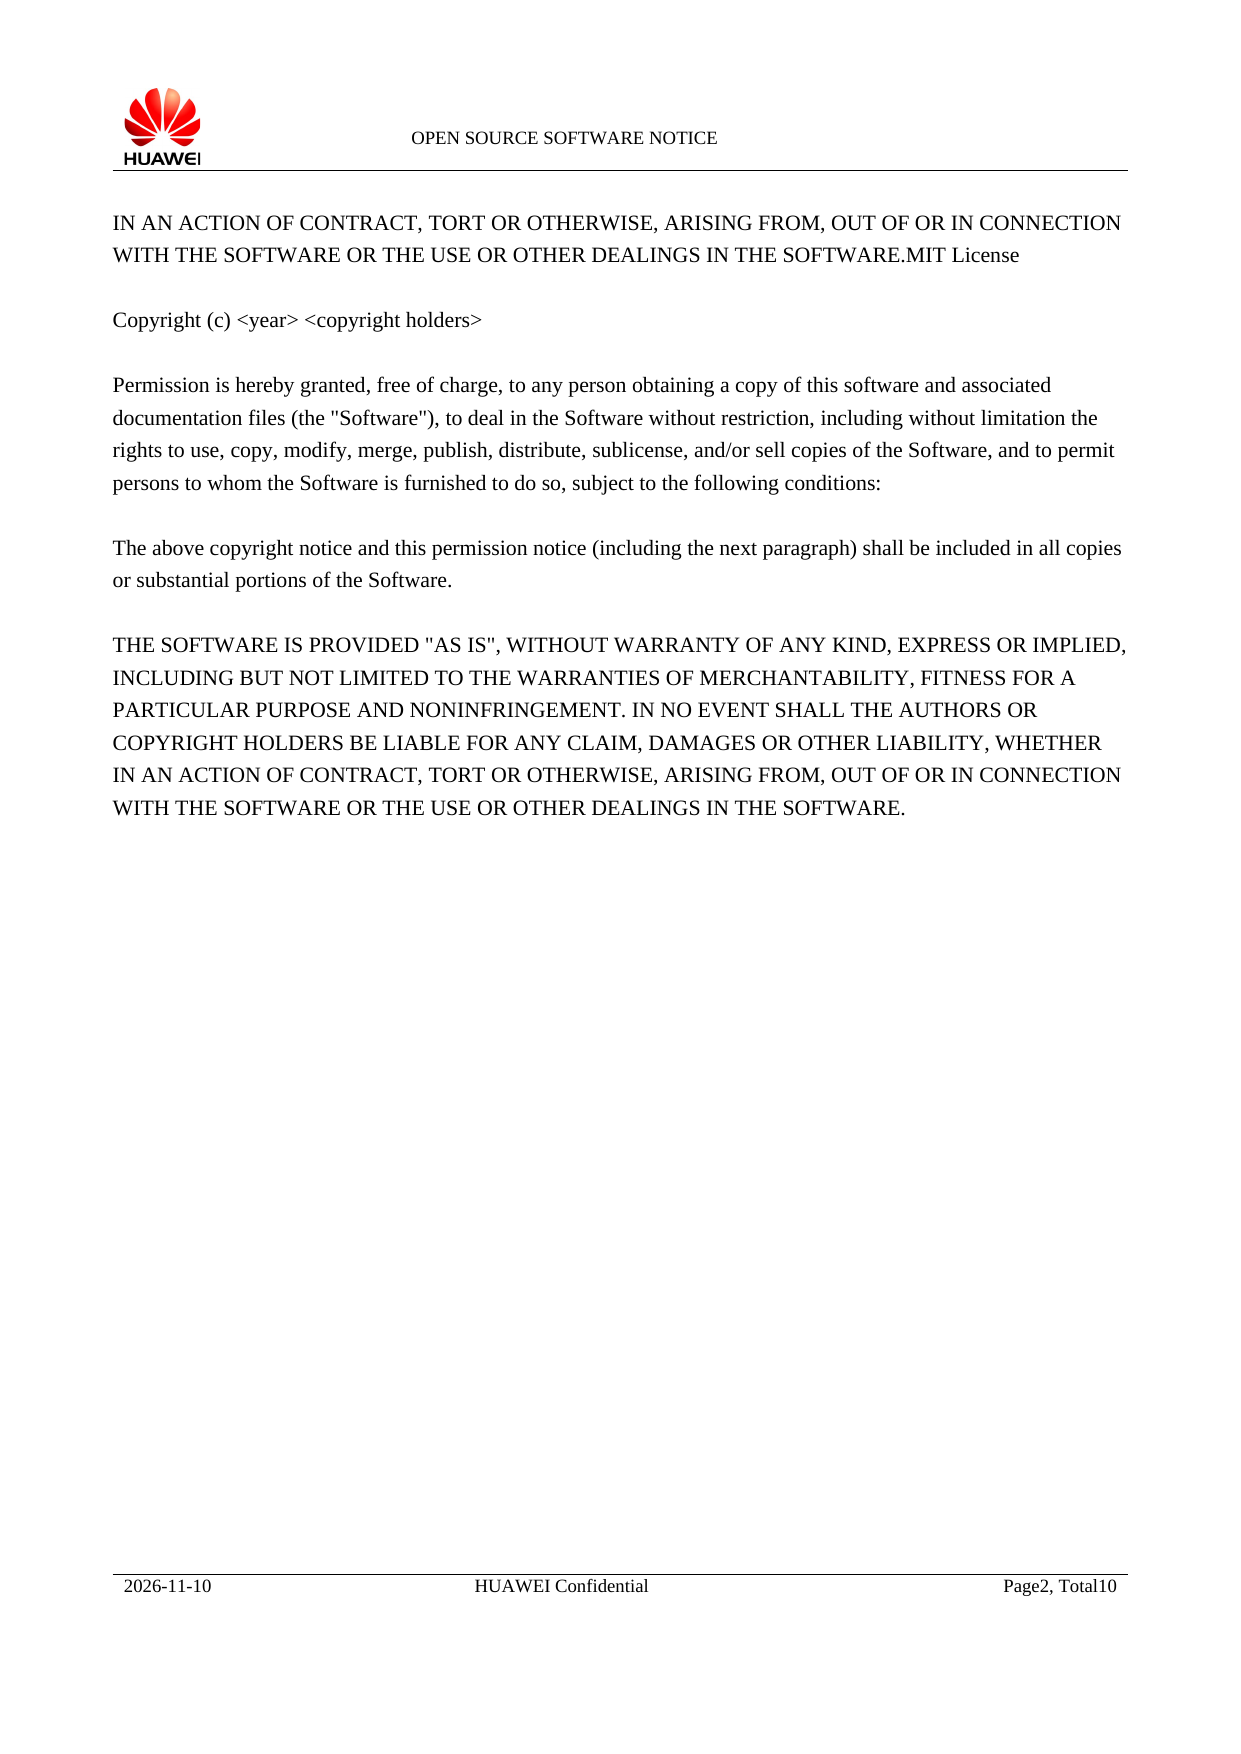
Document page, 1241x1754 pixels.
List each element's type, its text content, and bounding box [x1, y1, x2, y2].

picture [124, 88, 201, 165]
